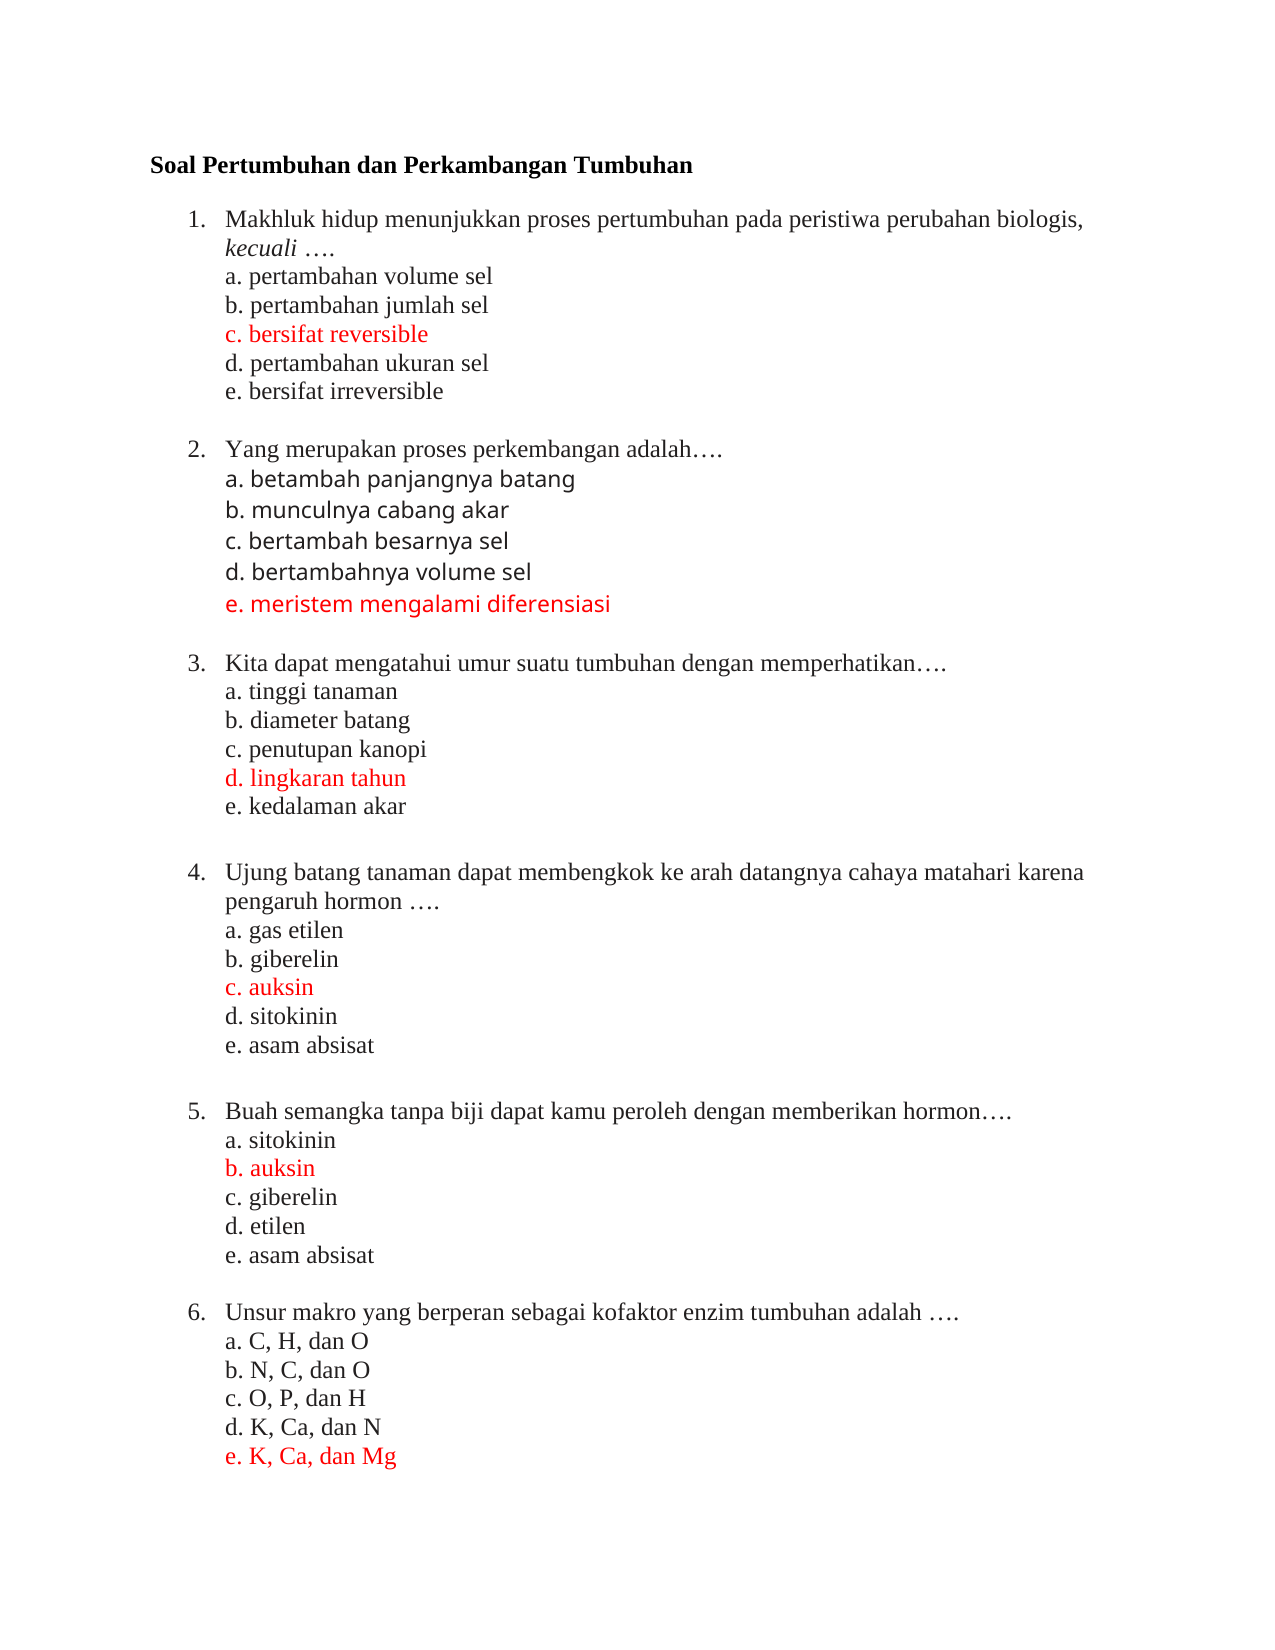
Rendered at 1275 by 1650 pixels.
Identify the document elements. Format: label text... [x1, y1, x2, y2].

list c. bersifat reversible [225, 319, 1125, 348]
list b. pertambahan jumlah sel [225, 290, 1125, 319]
list e. asam absisat [225, 1240, 1125, 1268]
list d. etilen [225, 1211, 1125, 1240]
list a. tinggi tanaman [225, 676, 1125, 705]
list a. gas etilen [225, 915, 1125, 944]
list Buah semangka tanpa biji dapat kamu peroleh dengan memberikan hormon…. [187, 1096, 1125, 1125]
list d. lingkaran tahun [225, 763, 1125, 791]
list b. N, C, dan O [225, 1355, 1125, 1383]
list Unsur makro yang berperan sebagai kofaktor enzim tumbuhan adalah …. [187, 1297, 1125, 1326]
list Makhluk hidup menunjukkan proses pertumbuhan pada peristiwa perubahan biologis, kecuali …. [187, 204, 1125, 261]
text Soal Pertumbuhan dan Perkambangan Tumbuhan [150, 150, 1125, 179]
list c. O, P, dan H [225, 1383, 1125, 1412]
list d. K, Ca, dan N [225, 1412, 1125, 1441]
list c. bertambah besarnya sel [225, 525, 1125, 556]
list b. auksin [225, 1153, 1125, 1182]
list e. bersifat irreversible [225, 376, 1125, 405]
list b. munculnya cabang akar [225, 494, 1125, 525]
list Kita dapat mengatahui umur suatu tumbuhan dengan memperhatikan…. [187, 648, 1125, 676]
list c. giberelin [225, 1182, 1125, 1211]
list a. sitokinin [225, 1125, 1125, 1153]
list Ujung batang tanaman dapat membengkok ke arah datangnya cahaya matahari karena pengaruh hormon …. [187, 857, 1125, 915]
list c. auksin [225, 972, 1125, 1001]
list a. pertambahan volume sel [225, 261, 1125, 290]
list d. pertambahan ukuran sel [225, 348, 1125, 376]
list e. asam absisat [225, 1030, 1125, 1059]
list e. K, Ca, dan Mg [225, 1441, 1125, 1470]
list d. bertambahnya volume sel [225, 556, 1125, 588]
list c. penutupan kanopi [225, 734, 1125, 763]
list e. kedalaman akar [225, 791, 1125, 820]
list Yang merupakan proses perkembangan adalah…. [187, 434, 1125, 463]
list d. sitokinin [225, 1001, 1125, 1030]
list b. giberelin [225, 944, 1125, 972]
list e. meristem mengalami diferensiasi [225, 588, 1125, 619]
list b. diameter batang [225, 705, 1125, 734]
list a. betambah panjangnya batang [225, 463, 1125, 494]
list a. C, H, dan O [225, 1326, 1125, 1355]
